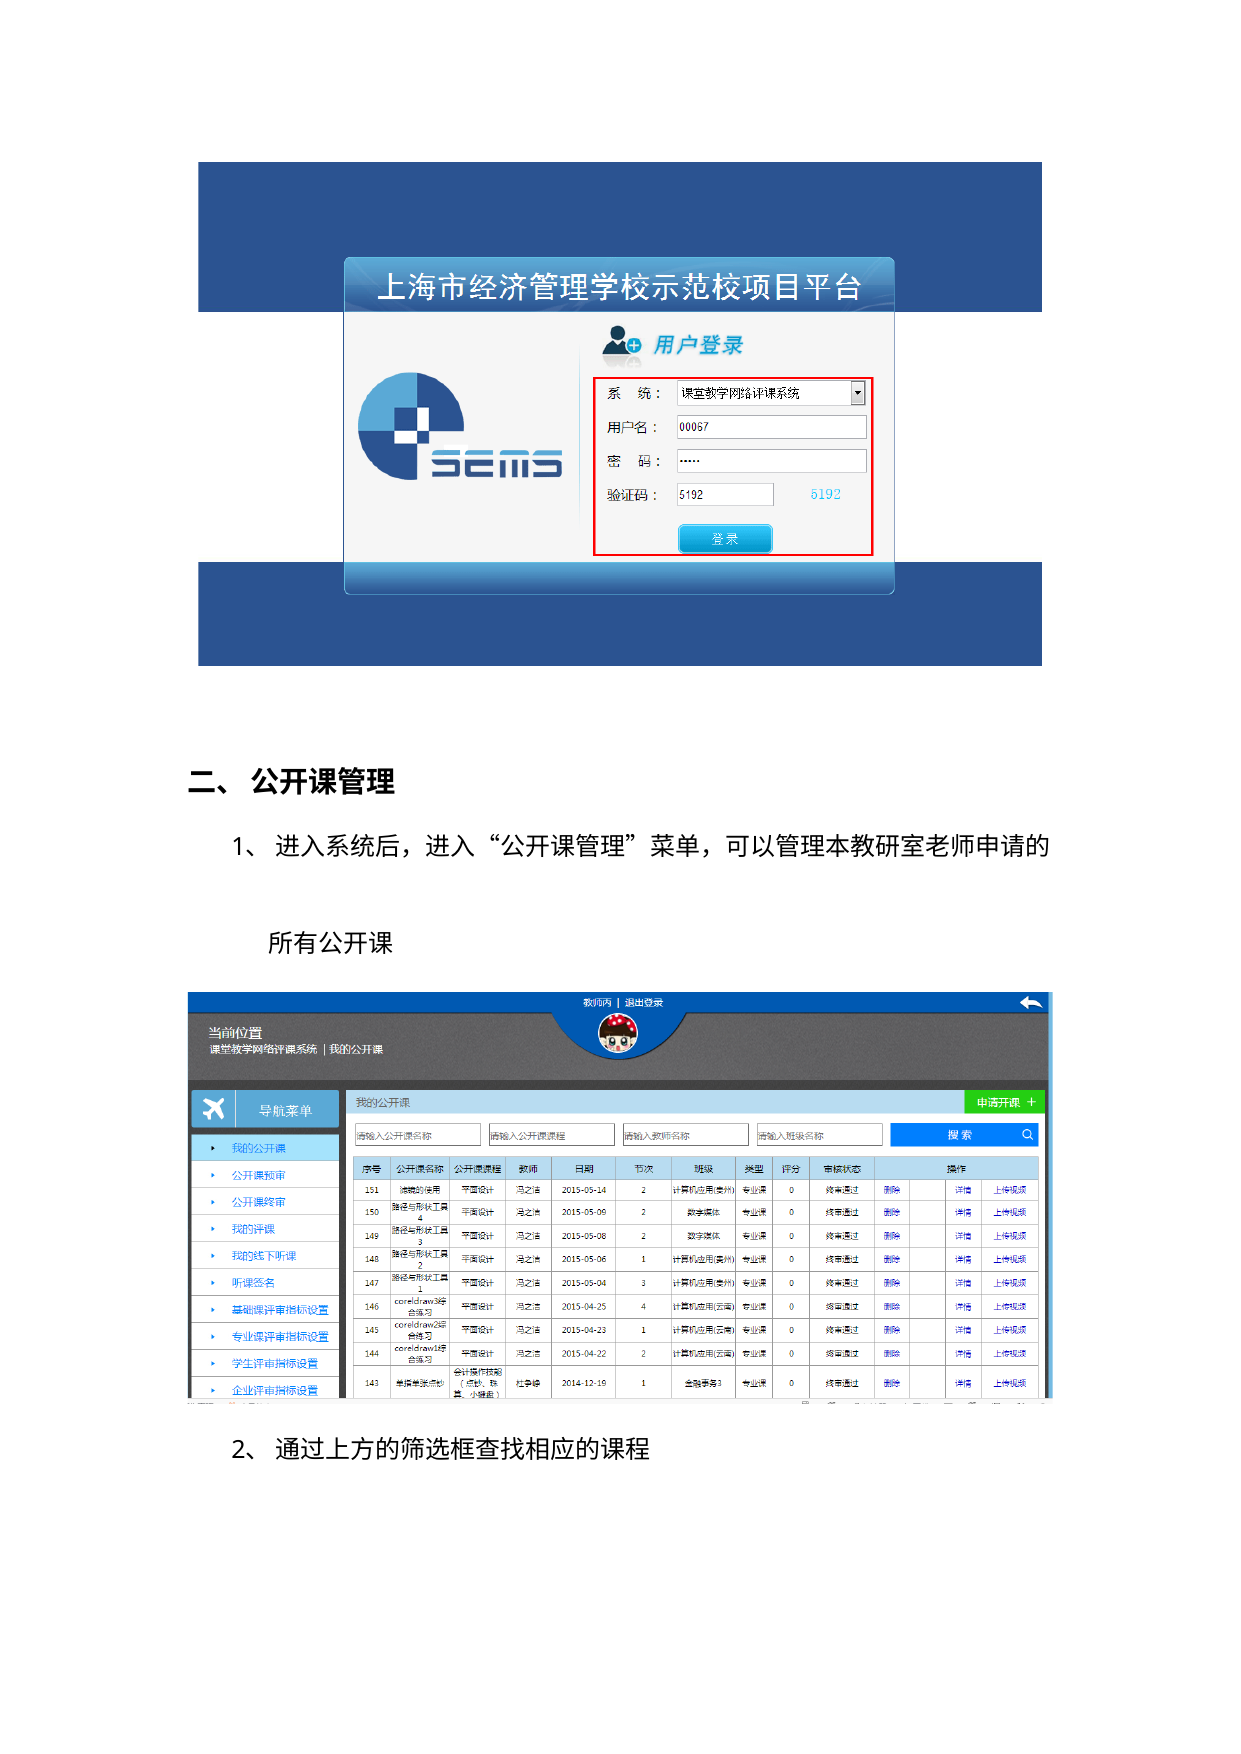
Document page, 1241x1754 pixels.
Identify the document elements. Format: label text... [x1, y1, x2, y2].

list 进入系统后，进入“公开课管理”菜单，可以管理本教研室老师申请的所有公开课 [231, 812, 1053, 974]
list 公开课管理 [187, 747, 1053, 812]
list 通过上方的筛选框查找相应的课程 [231, 1415, 1053, 1480]
picture [187, 992, 1053, 1404]
picture [198, 162, 1042, 667]
